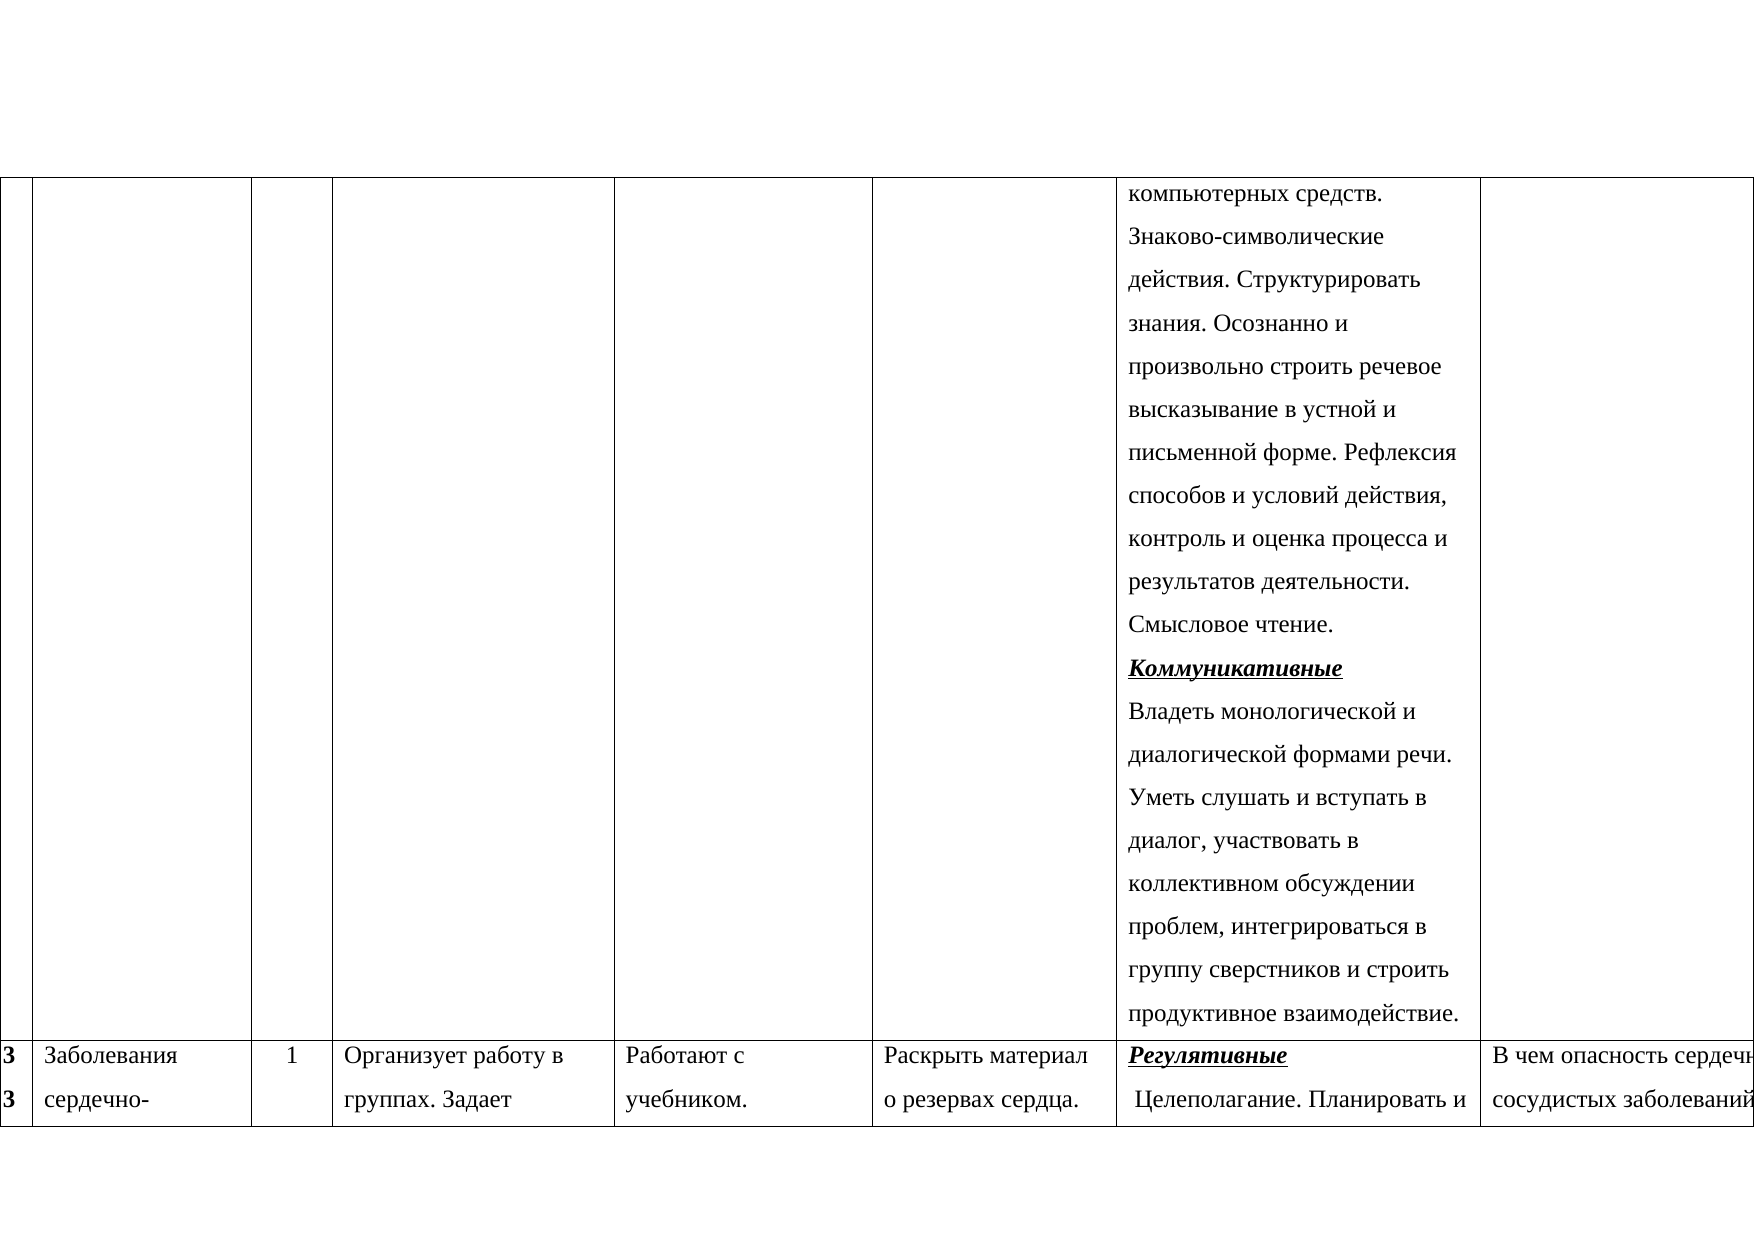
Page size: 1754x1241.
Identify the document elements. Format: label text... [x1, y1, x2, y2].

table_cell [1481, 178, 1753, 1039]
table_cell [1117, 1041, 1480, 1126]
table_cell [615, 178, 872, 1039]
table_cell 1 [252, 1041, 332, 1126]
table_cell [333, 1041, 614, 1126]
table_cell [615, 1041, 872, 1126]
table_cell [1481, 1041, 1753, 1126]
table_cell 33 [1, 1041, 32, 1126]
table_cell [873, 1041, 1116, 1126]
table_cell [333, 178, 614, 1039]
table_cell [33, 178, 251, 1039]
table_cell 32 [1, 178, 32, 1039]
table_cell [1117, 178, 1480, 1039]
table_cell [873, 178, 1116, 1039]
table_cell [33, 1041, 251, 1126]
table_cell 1 [252, 178, 332, 1039]
